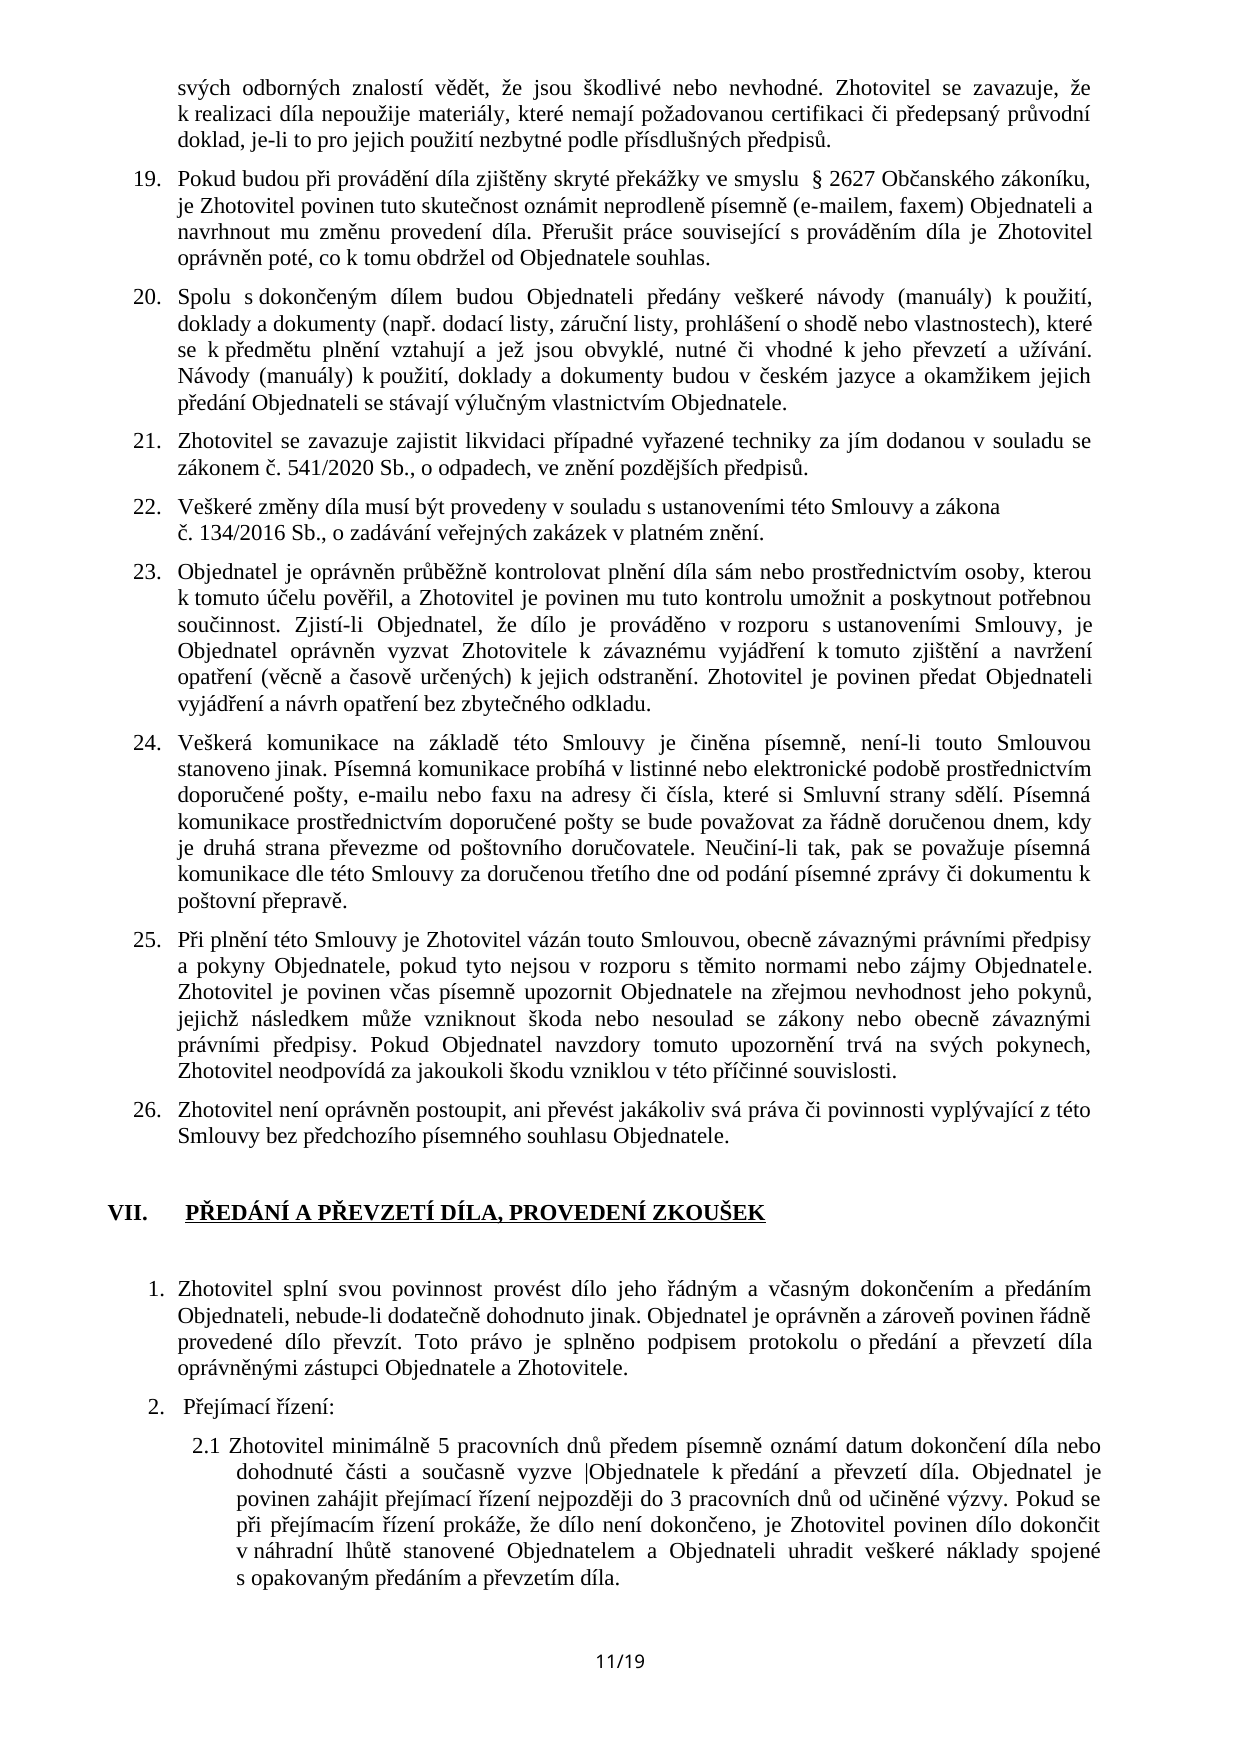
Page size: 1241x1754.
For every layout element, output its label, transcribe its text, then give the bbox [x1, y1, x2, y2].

list Zhotovitel splní svou povinnost provést dílo jeho řádným a včasným dokončením a předáním Objednateli, nebude-li dodatečně dohodnuto jinak. Objednatel je oprávněn a zároveň povinen řádně provedené dílo převzít. Toto právo je splněno podpisem protokolu o předání a převzetí díla oprávněnými zástupci Objednatele a Zhotovitele. [148, 1275, 1093, 1381]
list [133, 74, 1093, 153]
list Zhotovitel není oprávněn postoupit, ani převést jakákoliv svá práva či povinnosti vyplývající z této Smlouvy bez předchozího písemného souhlasu Objednatele. [133, 1096, 1093, 1149]
text PŘEDÁNÍ A PŘEVZETÍ DÍLA, PROVEDENÍ ZKOUŠEK [148, 1199, 1093, 1225]
list Při plnění této Smlouvy je Zhotovitel vázán touto Smlouvou, obecně závaznými právními předpisy a pokyny Objednatele, pokud tyto nejsou v rozporu s těmito normami nebo zájmy Objednatele. Zhotovitel je povinen včas písemně upozornit Objednatele na zřejmou nevhodnost jeho pokynů, jejichž následkem může vzniknout škoda nebo nesoulad se zákony nebo obecně závaznými právními předpisy. Pokud Objednatel navzdory tomuto upozornění trvá na svých pokynech, Zhotovitel neodpovídá za jakoukoli škodu vzniklou v této příčinné souvislosti. [133, 926, 1093, 1084]
list Veškeré změny díla musí být provedeny v souladu s ustanoveními této Smlouvy a zákona č. 134/2016 Sb., o zadávání veřejných zakázek v platném znění. [133, 493, 1093, 546]
list Spolu s dokončeným dílem budou Objednateli předány veškeré návody (manuály) k použití, doklady a dokumenty (např. dodací listy, záruční listy, prohlášení o shodě nebo vlastnostech), které se k předmětu plnění vztahují a jež jsou obvyklé, nutné či vhodné k jeho převzetí a užívání. Návody (manuály) k použití, doklady a dokumenty budou v českém jazyce a okamžikem jejich předání Objednateli se stávají výlučným vlastnictvím Objednatele. [133, 283, 1093, 415]
list Přejímací řízení: [148, 1393, 1093, 1419]
text 2.1 Zhotovitel minimálně 5 pracovních dnů předem písemně oznámí datum dokončení díla nebo dohodnuté části a současně vyzve |Objednatele k předání a převzetí díla. Objednatel je povinen zahájit přejímací řízení nejpozději do 3 pracovních dnů od učiněné výzvy. Pokud se při přejímacím řízení prokáže, že dílo není dokončeno, je Zhotovitel povinen dílo dokončit v náhradní lhůtě stanovené Objednatelem a Objednateli uhradit veškeré náklady spojené s opakovaným předáním a převzetím díla. [192, 1432, 1102, 1590]
list Veškerá komunikace na základě této Smlouvy je činěna písemně, není-li touto Smlouvou stanoveno jinak. Písemná komunikace probíhá v listinné nebo elektronické podobě prostřednictvím doporučené pošty, e-mailu nebo faxu na adresy či čísla, které si Smluvní strany sdělí. Písemná komunikace prostřednictvím doporučené pošty se bude považovat za řádně doručenou dnem, kdy je druhá strana převezme od poštovního doručovatele. Neučiní-li tak, pak se považuje písemná komunikace dle této Smlouvy za doručenou třetího dne od podání písemné zprávy či dokumentu k poštovní přepravě. [133, 729, 1093, 913]
list Pokud budou při provádění díla zjištěny skryté překážky ve smyslu § 2627 Občanského zákoníku, je Zhotovitel povinen tuto skutečnost oznámit neprodleně písemně (e-mailem, faxem) Objednateli a navrhnout mu změnu provedení díla. Přerušit práce související s prováděním díla je Zhotovitel oprávněn poté, co k tomu obdržel od Objednatele souhlas. [133, 165, 1093, 271]
list Objednatel je oprávněn průběžně kontrolovat plnění díla sám nebo prostřednictvím osoby, kterou k tomuto účelu pověřil, a Zhotovitel je povinen mu tuto kontrolu umožnit a poskytnout potřebnou součinnost. Zjistí-li Objednatel, že dílo je prováděno v rozporu s ustanoveními Smlouvy, je Objednatel oprávněn vyzvat Zhotovitele k závaznému vyjádření k tomuto zjištění a navržení opatření (věcně a časově určených) k jejich odstranění. Zhotovitel je povinen předat Objednateli vyjádření a návrh opatření bez zbytečného odkladu. [133, 558, 1093, 716]
list Zhotovitel se zavazuje zajistit likvidaci případné vyřazené techniky za jím dodanou v souladu se zákonem č. 541/2020 Sb., o odpadech, ve znění pozdějších předpisů. [133, 428, 1093, 480]
